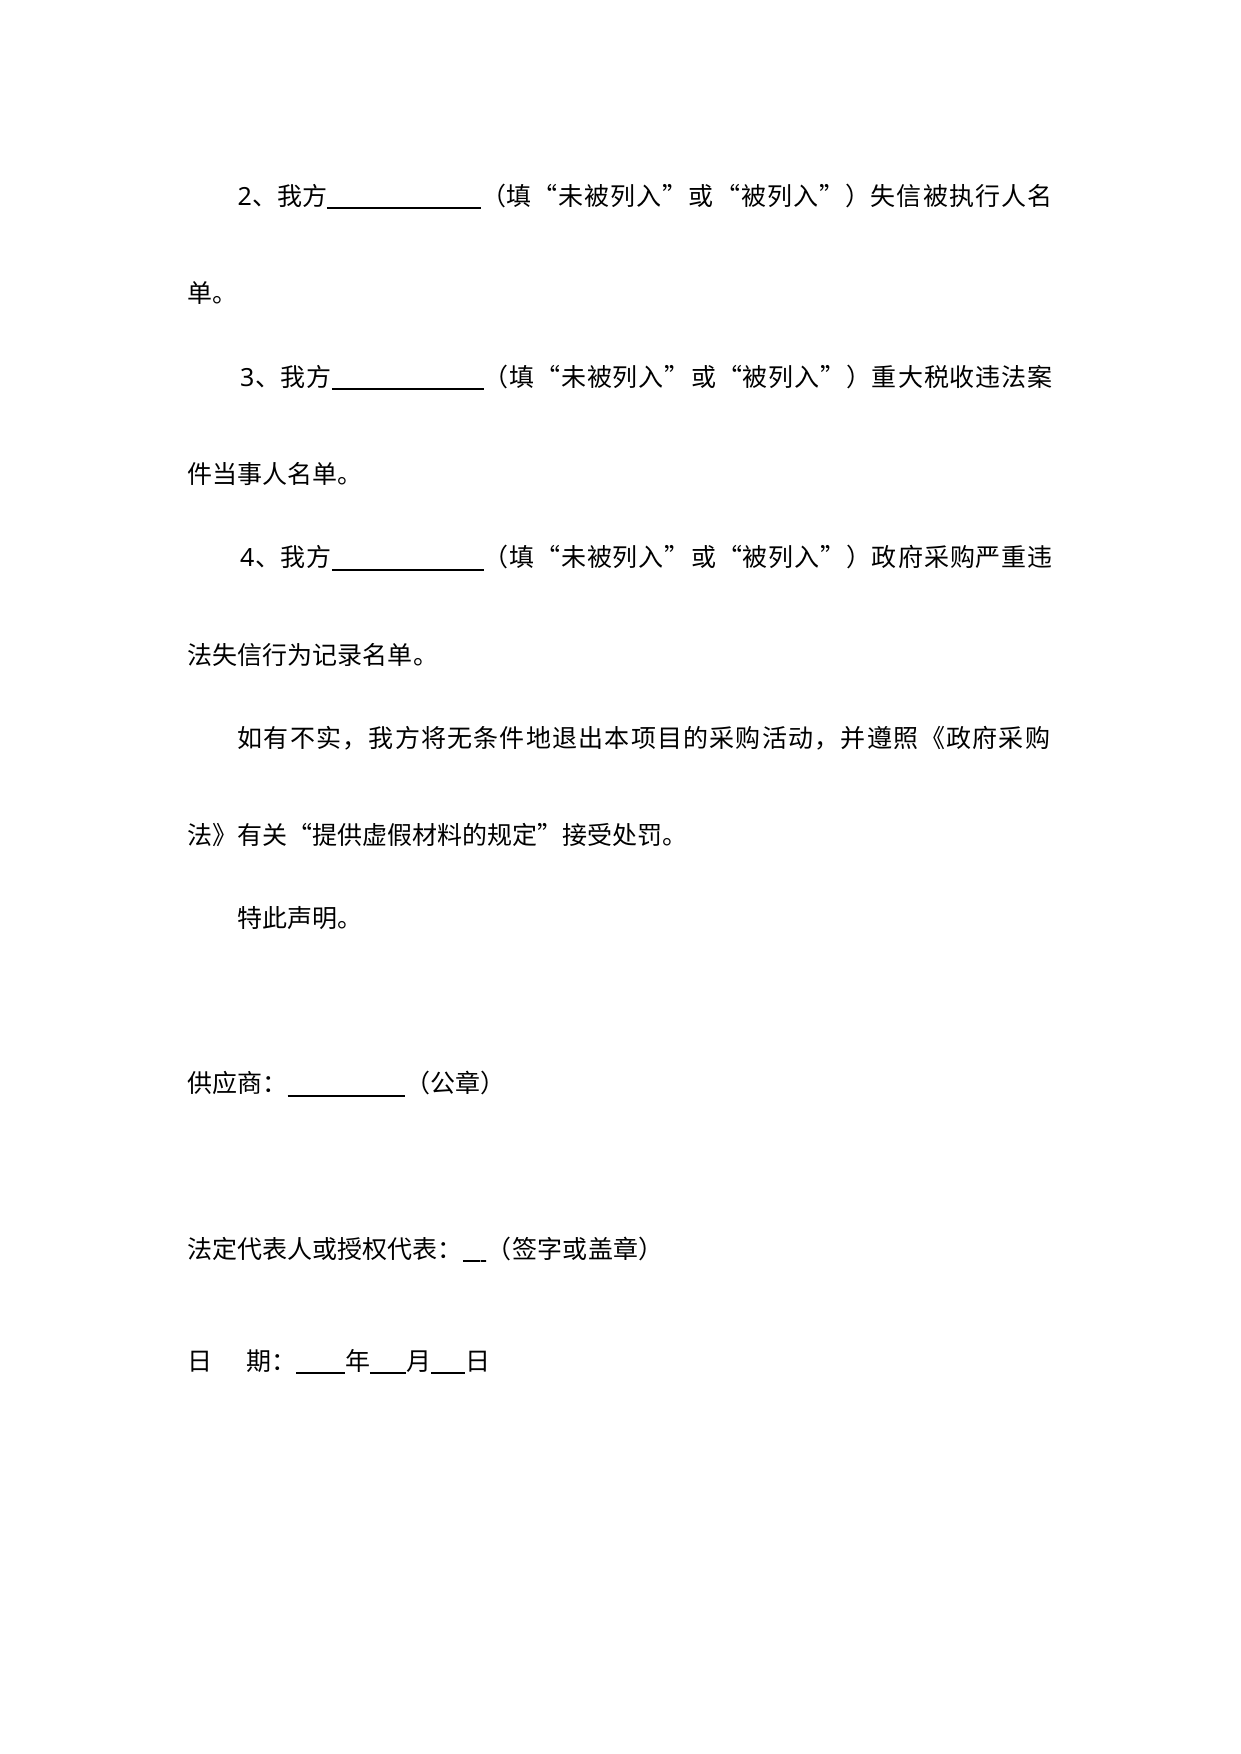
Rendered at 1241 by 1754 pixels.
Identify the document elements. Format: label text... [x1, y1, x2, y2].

text 供应商： （公章） [187, 1049, 1053, 1114]
text 如有不实，我方将无条件地退出本项目的采购活动，并遵照《政府采购法》有关“提供虚假材料的规定”接受处罚。 [187, 704, 1053, 866]
text 特此声明。 [187, 884, 1053, 949]
text 3、我方 （填“未被列入”或“被列入”）重大税收违法案件当事人名单。 [187, 343, 1053, 505]
text 4、我方 （填“未被列入”或“被列入”）政府采购严重违法失信行为记录名单。 [187, 523, 1053, 686]
text 2、我方 （填“未被列入”或“被列入”）失信被执行人名单。 [187, 162, 1053, 324]
text 日 期： 年 月 日 [187, 1327, 1053, 1392]
text 法定代表人或授权代表： （签字或盖章） [187, 1215, 1053, 1280]
